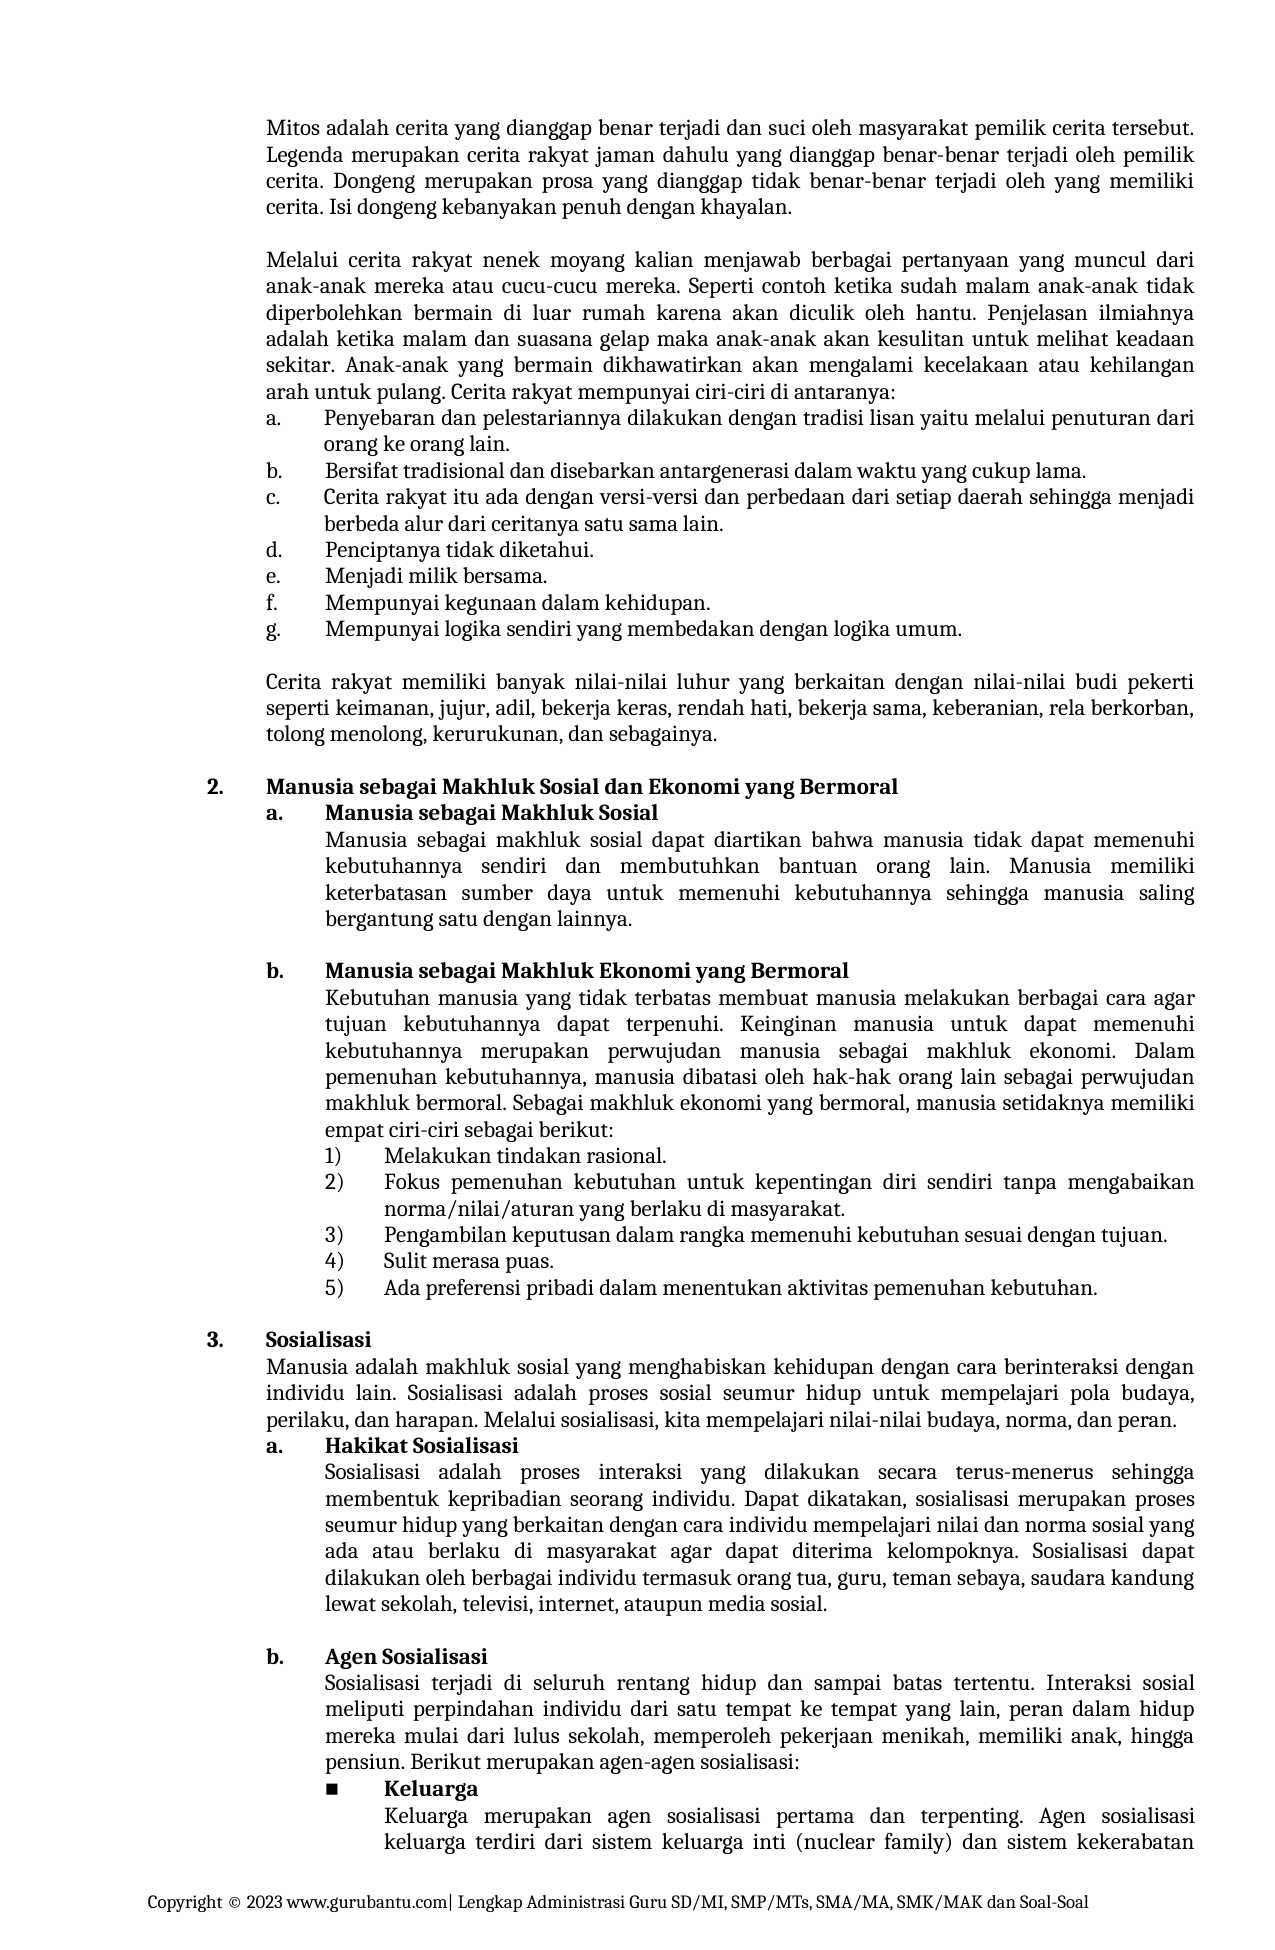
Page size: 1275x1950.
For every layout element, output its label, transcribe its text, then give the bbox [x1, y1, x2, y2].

text a. Penyebaran dan pelestariannya dilakukan dengan tradisi lisan yaitu melalui penuturan dari orang ke orang lain. [266, 405, 1196, 458]
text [384, 1802, 1196, 1855]
text f. Mempunyai kegunaan dalam kehidupan. [266, 589, 1196, 616]
text 3. Sosialisasi [207, 1327, 1196, 1354]
text b. Bersifat tradisional dan disebarkan antargenerasi dalam waktu yang cukup lama. [266, 458, 1196, 484]
text g. Mempunyai logika sendiri yang membedakan dengan logika umum. [266, 616, 1196, 642]
text b. Manusia sebagai Makhluk Ekonomi yang Bermoral [207, 958, 1196, 985]
text Melalui cerita rakyat nenek moyang kalian menjawab berbagai pertanyaan yang muncul dari anak-anak mereka atau cucu-cucu mereka. Seperti contoh ketika sudah malam anak-anak tidak diperbolehkan bermain di luar rumah karena akan diculik oleh hantu. Penjelasan ilmiahnya adalah ketika malam dan suasana gelap maka anak-anak akan kesulitan untuk melihat keadaan sekitar. Anak-anak yang bermain dikhawatirkan akan mengalami kecelakaan atau kehilangan arah untuk pulang. Cerita rakyat mempunyai ciri-ciri di antaranya: [266, 247, 1196, 405]
text e. Menjadi milik bersama. [266, 563, 1196, 589]
text b. Agen Sosialisasi [207, 1643, 1196, 1670]
text Manusia sebagai makhluk sosial dapat diartikan bahwa manusia tidak dapat memenuhi kebutuhannya sendiri dan membutuhkan bantuan orang lain. Manusia memiliki keterbatasan sumber daya untuk memenuhi kebutuhannya sehingga manusia saling bergantung satu dengan lainnya. [325, 827, 1196, 932]
text d. Penciptanya tidak diketahui. [266, 537, 1196, 563]
text Mitos adalah cerita yang dianggap benar terjadi dan suci oleh masyarakat pemilik cerita tersebut. Legenda merupakan cerita rakyat jaman dahulu yang dianggap benar-benar terjadi oleh pemilik cerita. Dongeng merupakan prosa yang dianggap tidak benar-benar terjadi oleh yang memiliki cerita. Isi dongeng kebanyakan penuh dengan khayalan. [266, 115, 1196, 220]
text a. Hakikat Sosialisasi [207, 1433, 1196, 1459]
text Manusia adalah makhluk sosial yang menghabiskan kehidupan dengan cara berinteraksi dengan individu lain. Sosialisasi adalah proses sosial seumur hidup untuk mempelajari pola budaya, perilaku, dan harapan. Melalui sosialisasi, kita mempelajari nilai-nilai budaya, norma, dan peran. [266, 1354, 1196, 1433]
text 4) Sulit merasa puas. [325, 1248, 1196, 1274]
text 2) Fokus pemenuhan kebutuhan untuk kepentingan diri sendiri tanpa mengabaikan norma/nilai/aturan yang berlaku di masyarakat. [325, 1169, 1196, 1222]
text 3) Pengambilan keputusan dalam rangka memenuhi kebutuhan sesuai dengan tujuan. [325, 1222, 1196, 1248]
text Sosialisasi adalah proses interaksi yang dilakukan secara terus-menerus sehingga membentuk kepribadian seorang individu. Dapat dikatakan, sosialisasi merupakan proses seumur hidup yang berkaitan dengan cara individu mempelajari nilai dan norma sosial yang ada atau berlaku di masyarakat agar dapat diterima kelompoknya. Sosialisasi dapat dilakukan oleh berbagai individu termasuk orang tua, guru, teman sebaya, saudara kandung lewat sekolah, televisi, internet, ataupun media sosial. [325, 1459, 1196, 1617]
text Cerita rakyat memiliki banyak nilai-nilai luhur yang berkaitan dengan nilai-nilai budi pekerti seperti keimanan, jujur, adil, bekerja keras, rendah hati, bekerja sama, keberanian, rela berkorban, tolong menolong, kerurukunan, dan sebagainya. [266, 668, 1196, 747]
text ■ Keluarga [325, 1775, 1196, 1802]
text Sosialisasi terjadi di seluruh rentang hidup dan sampai batas tertentu. Interaksi sosial meliputi perpindahan individu dari satu tempat ke tempat yang lain, peran dalam hidup mereka mulai dari lulus sekolah, memperoleh pekerjaan menikah, memiliki anak, hingga pensiun. Berikut merupakan agen-agen sosialisasi: [325, 1670, 1196, 1775]
text c. Cerita rakyat itu ada dengan versi-versi dan perbedaan dari setiap daerah sehingga menjadi berbeda alur dari ceritanya satu sama lain. [266, 484, 1196, 537]
text 5) Ada preferensi pribadi dalam menentukan aktivitas pemenuhan kebutuhan. [325, 1274, 1196, 1301]
text Kebutuhan manusia yang tidak terbatas membuat manusia melakukan berbagai cara agar tujuan kebutuhannya dapat terpenuhi. Keinginan manusia untuk dapat memenuhi kebutuhannya merupakan perwujudan manusia sebagai makhluk ekonomi. Dalam pemenuhan kebutuhannya, manusia dibatasi oleh hak-hak orang lain sebagai perwujudan makhluk bermoral. Sebagai makhluk ekonomi yang bermoral, manusia setidaknya memiliki empat ciri-ciri sebagai berikut: [325, 985, 1196, 1143]
text a. Manusia sebagai Makhluk Sosial [207, 800, 1196, 827]
text 1) Melakukan tindakan rasional. [325, 1143, 1196, 1169]
text 2. Manusia sebagai Makhluk Sosial dan Ekonomi yang Bermoral [207, 774, 1196, 800]
